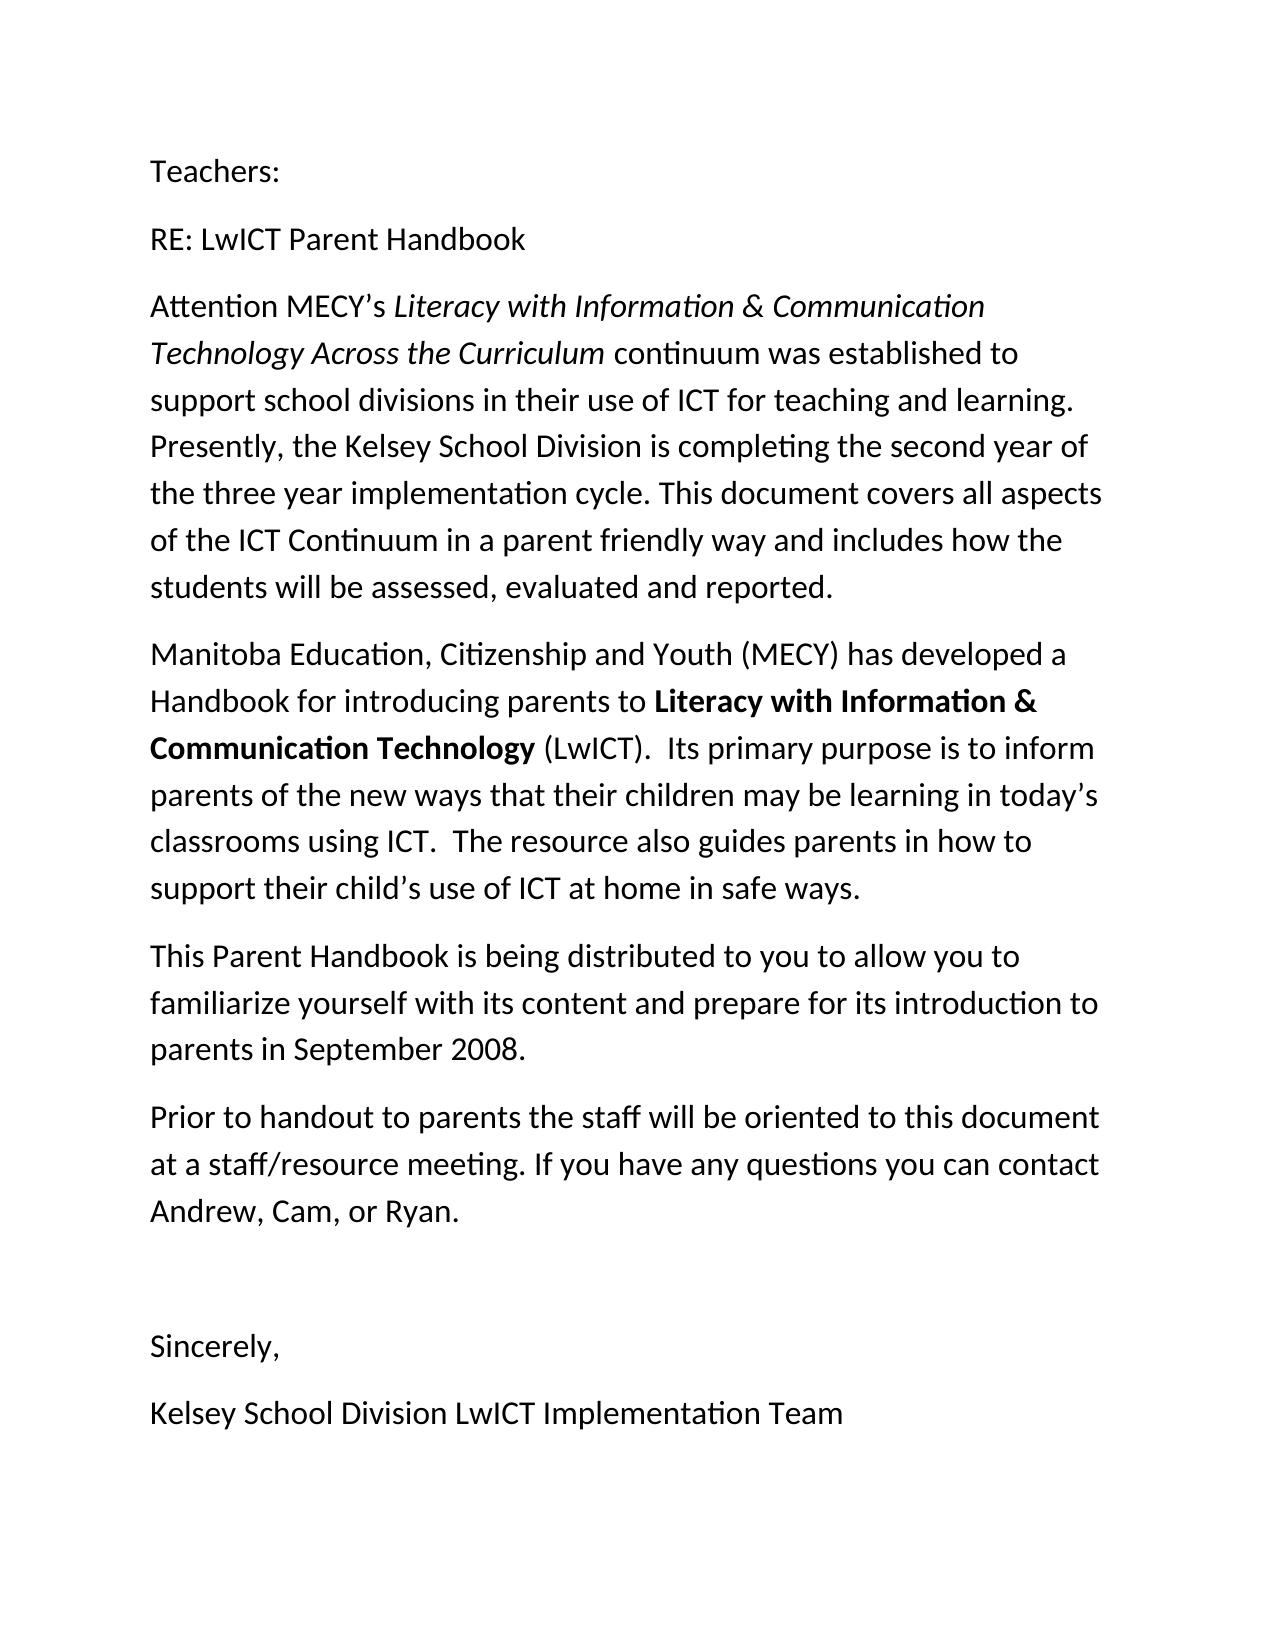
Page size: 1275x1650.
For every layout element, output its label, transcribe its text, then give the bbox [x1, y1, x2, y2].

text Kelsey School Division LwICT Implementation Team [150, 1392, 1125, 1433]
text Manitoba Education, Citizenship and Youth (MECY) has developed a Handbook for introducing parents to Literacy with Information & Communication Technology (LwICT). Its primary purpose is to inform parents of the new ways that their children may be learning in today’s classrooms using ICT. The resource also guides parents in how to support their child’s use of ICT at home in safe ways. [150, 633, 1125, 908]
text Attention MECY’s Literacy with Information & Communication Technology Across the Curriculum continuum was established to support school divisions in their use of ICT for teaching and learning. Presently, the Kelsey School Division is completing the second year of the three year implementation cycle. This document covers all aspects of the ICT Continuum in a parent friendly way and includes how the students will be assessed, evaluated and reported. [150, 285, 1125, 607]
text Sincerely, [150, 1325, 1125, 1366]
text RE: LwICT Parent Handbook [150, 218, 1125, 258]
text Prior to handout to parents the staff will be oriented to this document at a staff/resource meeting. If you have any questions you can contact Andrew, Cam, or Ryan. [150, 1096, 1125, 1230]
text Teachers: [150, 150, 1125, 191]
text This Parent Handbook is being distributed to you to allow you to familiarize yourself with its content and prepare for its introduction to parents in September 2008. [150, 935, 1125, 1069]
